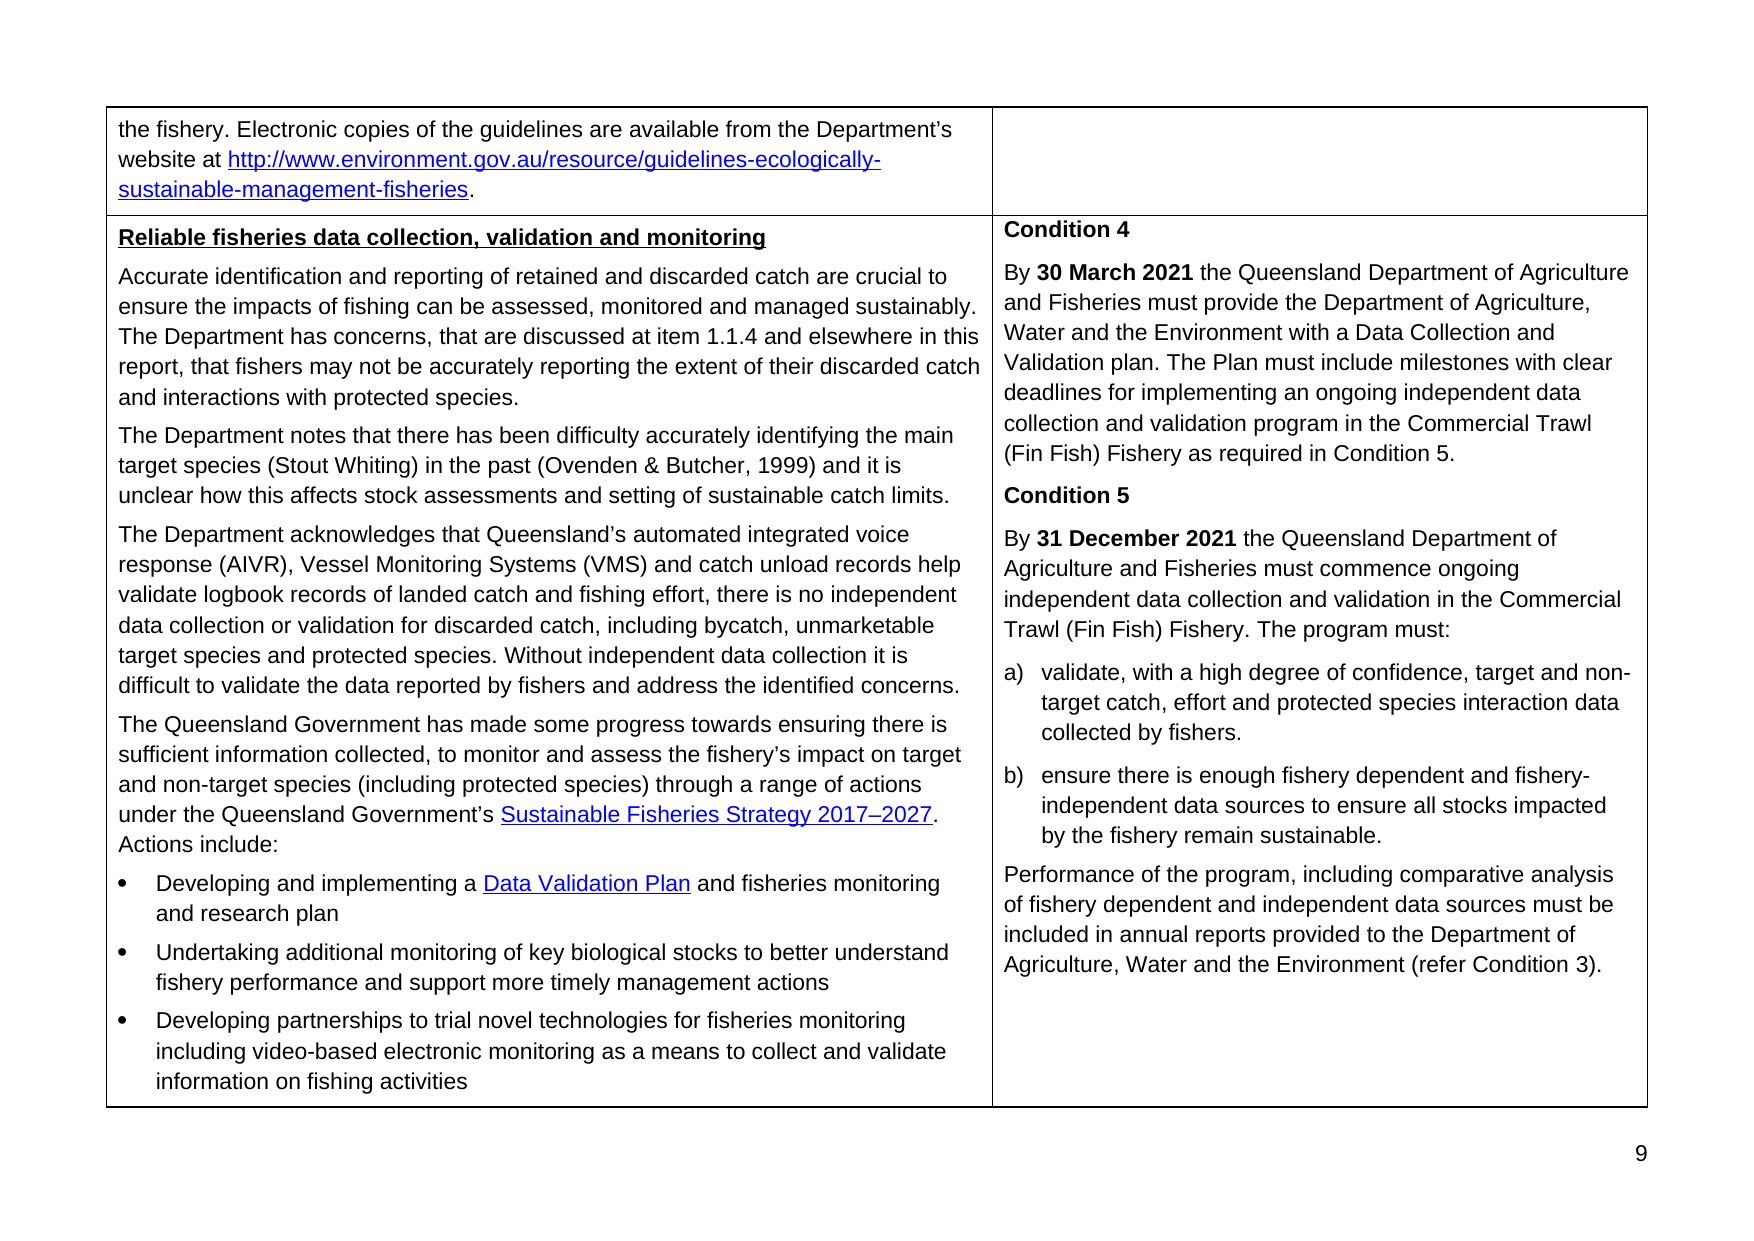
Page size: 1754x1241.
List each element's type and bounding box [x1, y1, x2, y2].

table_cell [107, 108, 992, 215]
table_cell [107, 216, 992, 1106]
table_cell [993, 216, 1647, 1106]
table_cell [993, 108, 1647, 215]
